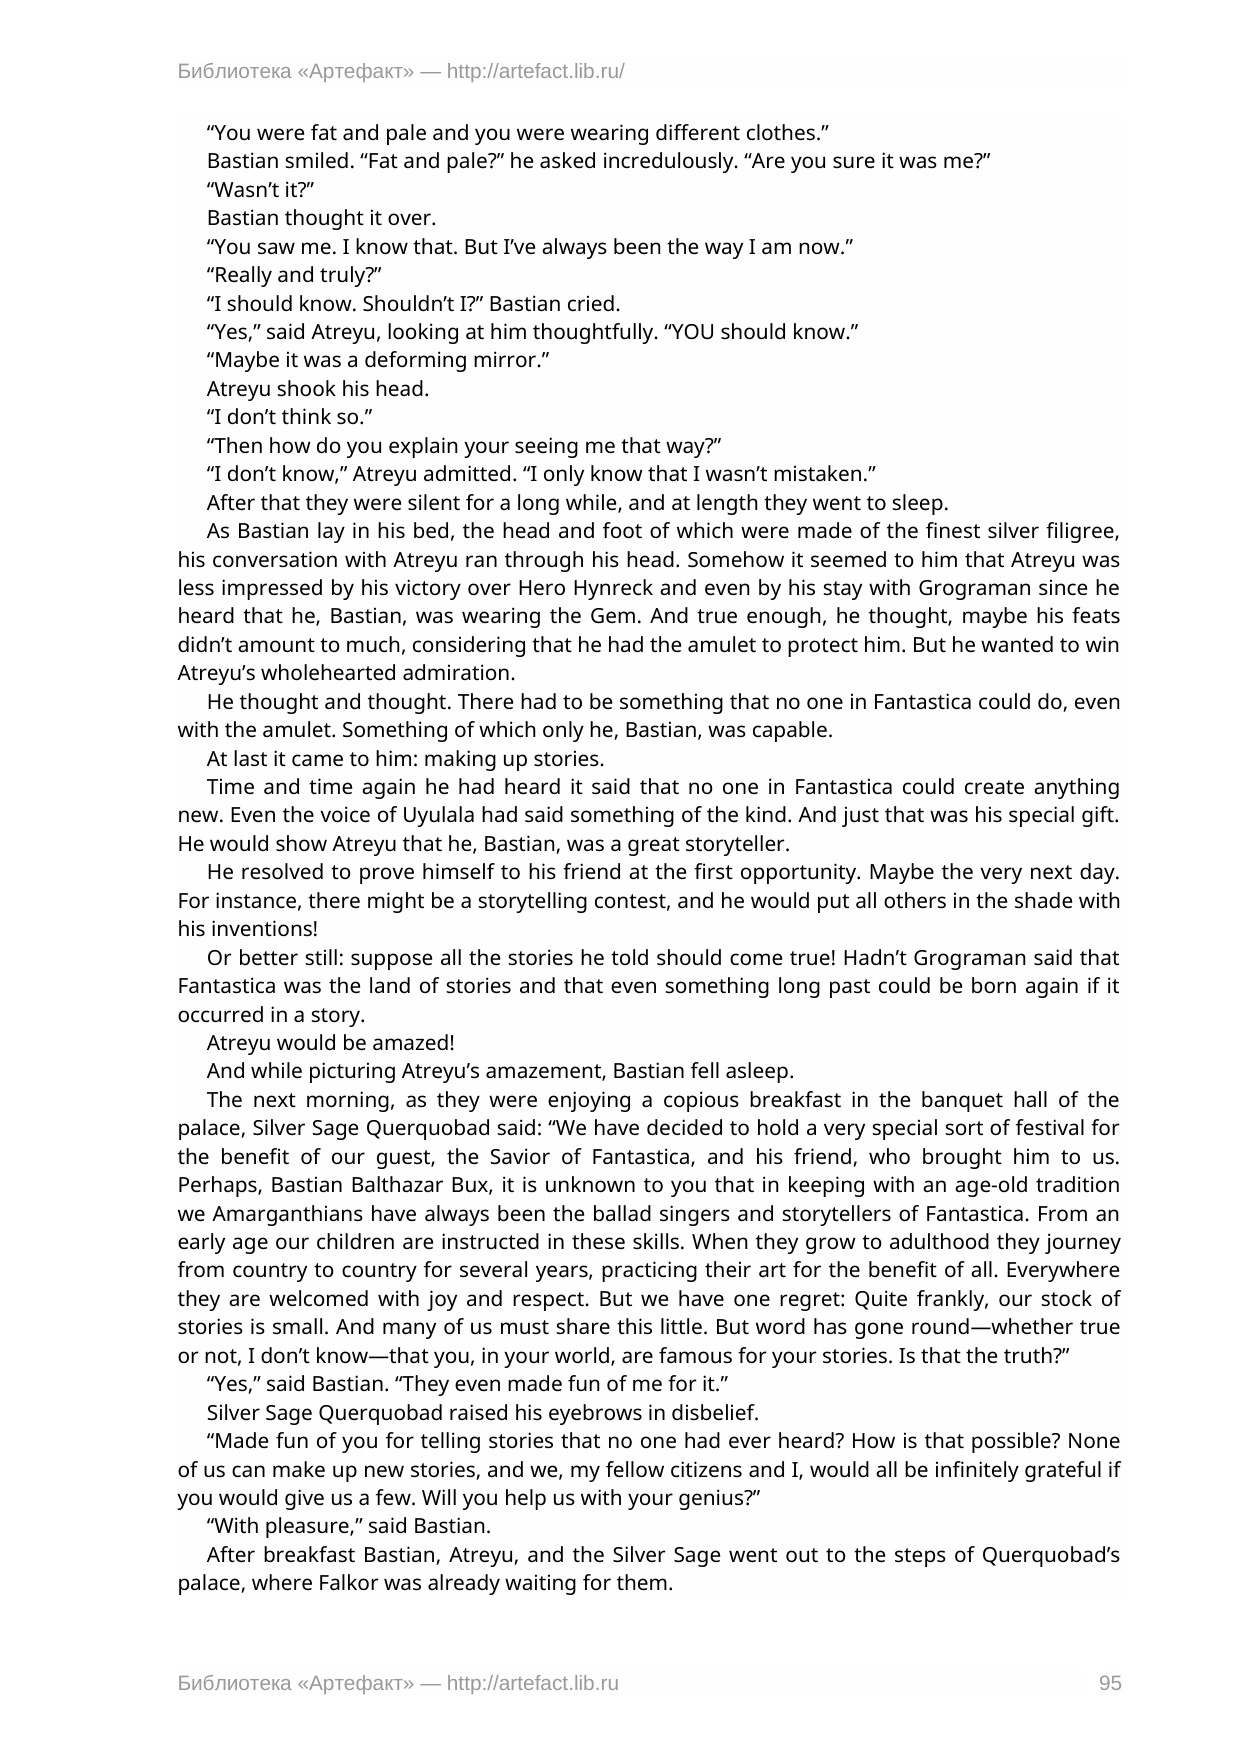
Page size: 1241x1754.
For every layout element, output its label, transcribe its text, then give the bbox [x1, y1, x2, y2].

text Time and time again he had heard it said that no one in Fantastica could create anything new. Even the voice of Uyulala had said something of the kind. And just that was his special gift. He would show Atreyu that he, Bastian, was a great storyteller. [177, 772, 1122, 857]
text “Then how do you explain your seeing me that way?” [177, 431, 1122, 459]
text “Wasn’t it?” [177, 175, 1122, 203]
text He resolved to prove himself to his friend at the first opportunity. Maybe the very next day. For instance, there might be a storytelling contest, and he would put all others in the shade with his inventions! [177, 857, 1122, 943]
text “You were fat and pale and you were wearing different clothes.” [177, 118, 1122, 147]
text “I don’t know,” Atreyu admitted. “I only know that I wasn’t mistaken.” [177, 459, 1122, 488]
text “Maybe it was a deforming mirror.” [177, 346, 1122, 374]
text “I should know. Shouldn’t I?” Bastian cried. [177, 289, 1122, 317]
text After that they were silent for a long while, and at length they went to sleep. [177, 488, 1122, 516]
text Bastian smiled. “Fat and pale?” he asked incredulously. “Are you sure it was me?” [177, 147, 1122, 175]
text And while picturing Atreyu’s amazement, Bastian fell asleep. [177, 1057, 1122, 1085]
text “Yes,” said Bastian. “They even made fun of me for it.” [177, 1369, 1122, 1398]
text As Bastian lay in his bed, the head and foot of which were made of the finest silver filigree, his conversation with Atreyu ran through his head. Somehow it seemed to him that Atreyu was less impressed by his victory over Hero Hynreck and even by his stay with Grograman since he heard that he, Bastian, was wearing the Gem. And true enough, he thought, maybe his feats didn’t amount to much, considering that he had the amulet to protect him. But he wanted to win Atreyu’s wholehearted admiration. [177, 516, 1122, 687]
text Or better still: suppose all the stories he told should come true! Hadn’t Grograman said that Fantastica was the land of stories and that even something long past could be born again if it occurred in a story. [177, 943, 1122, 1028]
text “Really and truly?” [177, 260, 1122, 289]
text At last it came to him: making up stories. [177, 744, 1122, 772]
text After breakfast Bastian, Atreyu, and the Silver Sage went out to the steps of Querquobad’s palace, where Falkor was already waiting for them. [177, 1540, 1122, 1597]
text Silver Sage Querquobad raised his eyebrows in disbelief. [177, 1398, 1122, 1426]
text Bastian thought it over. [177, 203, 1122, 232]
text The next morning, as they were enjoying a copious breakfast in the banquet hall of the palace, Silver Sage Querquobad said: “We have decided to hold a very special sort of festival for the benefit of our guest, the Savior of Fantastica, and his friend, who brought him to us. Perhaps, Bastian Balthazar Bux, it is unknown to you that in keeping with an age-old tradition we Amarganthians have always been the ballad singers and storytellers of Fantastica. From an early age our children are instructed in these skills. When they grow to adulthood they journey from country to country for several years, practicing their art for the benefit of all. Everywhere they are welcomed with joy and respect. But we have one regret: Quite frankly, our stock of stories is small. And many of us must share this little. But word has gone round—whether true or not, I don’t know—that you, in your world, are famous for your stories. Is that the truth?” [177, 1085, 1122, 1369]
text “You saw me. I know that. But I’ve always been the way I am now.” [177, 232, 1122, 260]
text “Yes,” said Atreyu, looking at him thoughtfully. “YOU should know.” [177, 317, 1122, 346]
text “I don’t think so.” [177, 402, 1122, 431]
text He thought and thought. There had to be something that no one in Fantastica could do, even with the amulet. Something of which only he, Bastian, was capable. [177, 687, 1122, 744]
text Atreyu would be amazed! [177, 1028, 1122, 1057]
text Atreyu shook his head. [177, 374, 1122, 402]
text “Made fun of you for telling stories that no one had ever heard? How is that possible? None of us can make up new stories, and we, my fellow citizens and I, would all be infinitely grateful if you would give us a few. Will you help us with your genius?” [177, 1426, 1122, 1512]
text “With pleasure,” said Bastian. [177, 1512, 1122, 1540]
